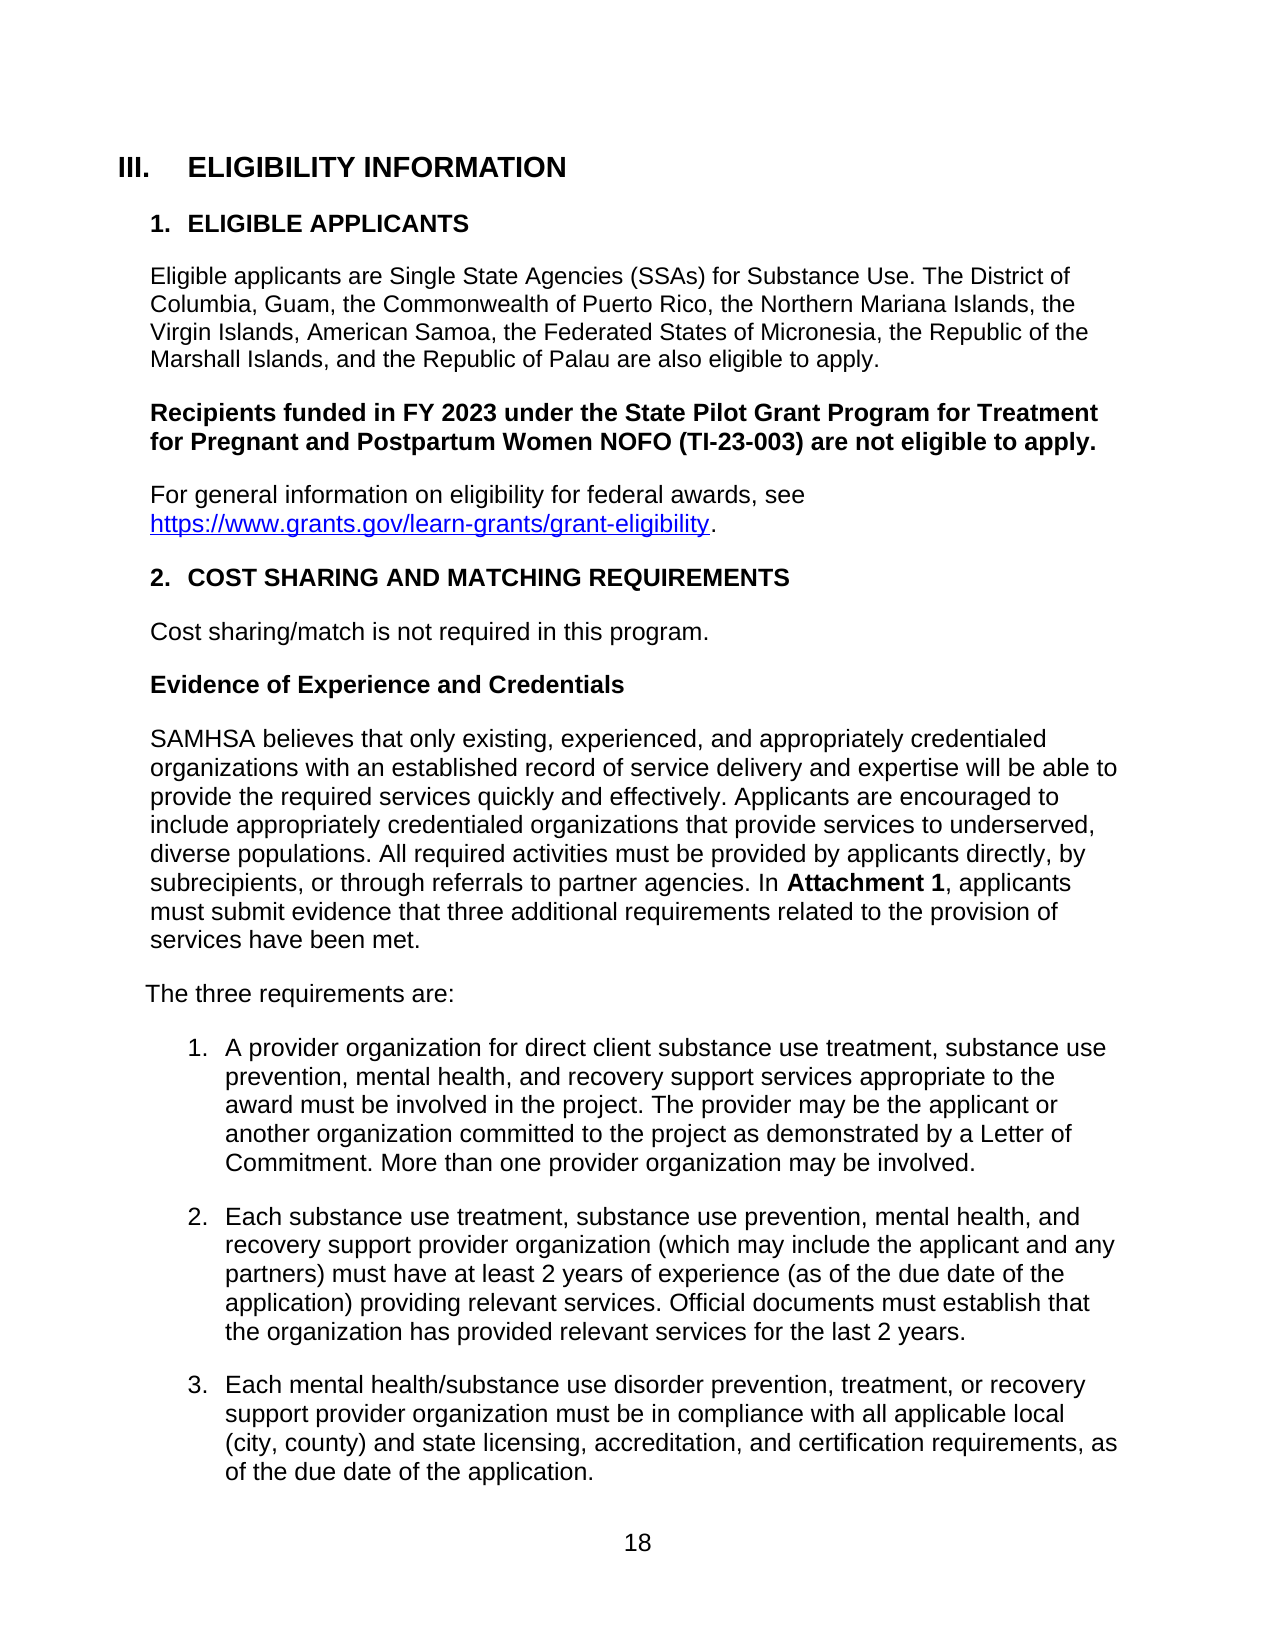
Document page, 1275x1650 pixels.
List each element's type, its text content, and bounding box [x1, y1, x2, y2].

subtitle COST SHARING AND MATCHING REQUIREMENTS [150, 563, 1125, 591]
text Recipients funded in FY 2023 under the State Pilot Grant Program for Treatment for Pregnant and Postpartum Women NOFO (TI-23-003) are not eligible to apply. [150, 398, 1125, 455]
text Evidence of Experience and Credentials [150, 670, 1125, 699]
text Cost sharing/match is not required in this program. [150, 616, 1125, 645]
list A provider organization for direct client substance use treatment, substance use prevention, mental health, and recovery support services appropriate to the award must be involved in the project. The provider may be the applicant or another organization committed to the project as demonstrated by a Letter of Commitment. More than one provider organization may be involved. [187, 1033, 1125, 1176]
text Eligible applicants are Single State Agencies (SSAs) for Substance Use. The District of Columbia, Guam, the Commonwealth of Puerto Rico, the Northern Mariana Islands, the Virgin Islands, American Samoa, the Federated States of Micronesia, the Republic of the Marshall Islands, and the Republic of Palau are also eligible to apply. [150, 262, 1125, 373]
text The three requirements are: [131, 979, 1125, 1008]
text https://www.grants.gov/learn-grants/grant-eligibility. [150, 509, 1125, 538]
list Each substance use treatment, substance use prevention, mental health, and recovery support provider organization (which may include the applicant and any partners) must have at least 2 years of experience (as of the due date of the application) providing relevant services. Official documents must establish that the organization has provided relevant services for the last 2 years. [187, 1201, 1125, 1345]
text For general information on eligibility for federal awards, see [150, 480, 1125, 509]
subtitle ELIGIBILITY INFORMATION [150, 150, 1125, 183]
subtitle ELIGIBLE APPLICANTS [150, 208, 1125, 237]
list Each mental health/substance use disorder prevention, treatment, or recovery support provider organization must be in compliance with all applicable local (city, county) and state licensing, accreditation, and certification requirements, as of the due date of the application. [187, 1370, 1125, 1485]
text SAMHSA believes that only existing, experienced, and appropriately credentialed organizations with an established record of service delivery and expertise will be able to provide the required services quickly and effectively. Applicants are encouraged to include appropriately credentialed organizations that provide services to underserved, diverse populations. All required activities must be provided by applicants directly, by subrecipients, or through referrals to partner agencies. In Attachment 1, applicants must submit evidence that three additional requirements related to the provision of services have been met. [150, 724, 1125, 954]
